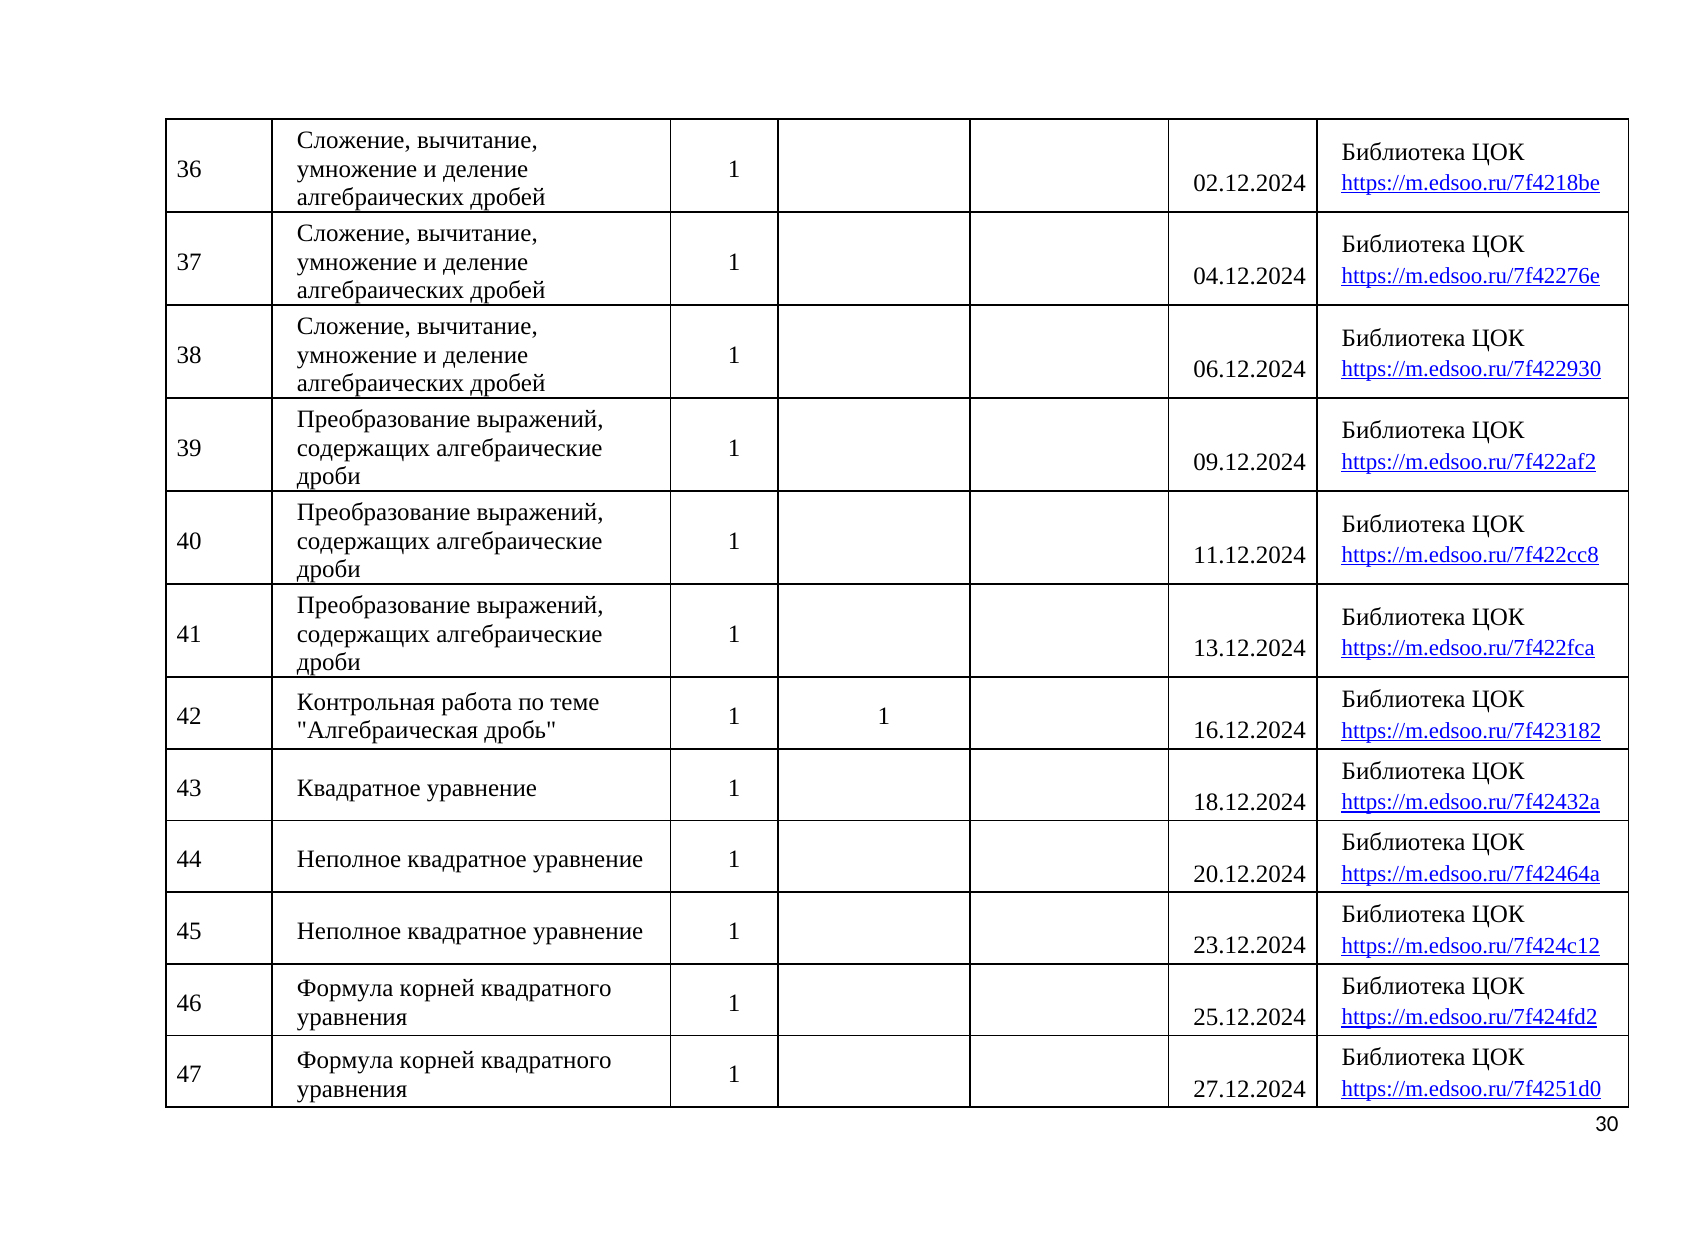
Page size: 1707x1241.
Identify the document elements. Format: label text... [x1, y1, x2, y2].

table_cell [779, 821, 969, 891]
table_cell 20.12.2024 [1169, 821, 1316, 891]
table_cell Контрольная работа по теме "Алгебраическая дробь" [273, 678, 670, 748]
table_cell [971, 821, 1168, 891]
table_cell Библиотека ЦОК https://m.edsoo.ru/7f424c12 [1318, 893, 1628, 963]
table_cell [971, 585, 1168, 676]
table_cell 04.12.2024 [1169, 213, 1316, 304]
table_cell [273, 213, 670, 304]
table_cell Неполное квадратное уравнение [273, 893, 670, 963]
table_cell 18.12.2024 [1169, 750, 1316, 819]
table_cell [779, 492, 969, 583]
table_cell Библиотека ЦОК https://m.edsoo.ru/7f422af2 [1318, 399, 1628, 490]
table_cell [971, 399, 1168, 490]
table_cell 46 [167, 965, 271, 1034]
table_cell 23.12.2024 [1169, 893, 1316, 963]
table_cell [779, 306, 969, 397]
table_cell Преобразование выражений, содержащих алгебраические дроби [273, 399, 670, 490]
table_cell [971, 306, 1168, 397]
table_cell 16.12.2024 [1169, 678, 1316, 748]
table_cell Библиотека ЦОК https://m.edsoo.ru/7f4218be [1318, 120, 1628, 211]
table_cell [273, 1036, 670, 1106]
table_cell 41 [167, 585, 271, 676]
table_cell Библиотека ЦОК https://m.edsoo.ru/7f423182 [1318, 678, 1628, 748]
table_cell [779, 965, 969, 1034]
table_cell Сложение, вычитание, умножение и деление алгебраических дробей [273, 306, 670, 397]
table_cell [779, 893, 969, 963]
table_cell [779, 750, 969, 819]
table_cell 11.12.2024 [1169, 492, 1316, 583]
table_cell 45 [167, 893, 271, 963]
table_cell Библиотека ЦОК https://m.edsoo.ru/7f42464a [1318, 821, 1628, 891]
table_cell Преобразование выражений, содержащих алгебраические дроби [273, 492, 670, 583]
table_cell 1 [671, 893, 777, 963]
table_cell [779, 213, 969, 304]
table_cell 25.12.2024 [1169, 965, 1316, 1034]
table_cell [779, 585, 969, 676]
table_cell Библиотека ЦОК https://m.edsoo.ru/7f4251d0 [1318, 1036, 1628, 1106]
table_cell [971, 120, 1168, 211]
table_cell Преобразование выражений, содержащих алгебраические дроби [273, 585, 670, 676]
table_cell [971, 965, 1168, 1034]
table_cell Неполное квадратное уравнение [273, 821, 670, 891]
table_cell 42 [167, 678, 271, 748]
table_cell 1 [671, 399, 777, 490]
table_cell [971, 678, 1168, 748]
table_cell 40 [167, 492, 271, 583]
table_cell 02.12.2024 [1169, 120, 1316, 211]
table_cell Библиотека ЦОК https://m.edsoo.ru/7f422cc8 [1318, 492, 1628, 583]
table_cell 1 [671, 120, 777, 211]
table_cell 1 [671, 821, 777, 891]
table_cell Библиотека ЦОК https://m.edsoo.ru/7f422fca [1318, 585, 1628, 676]
table_cell 39 [167, 399, 271, 490]
table_cell Квадратное уравнение [273, 750, 670, 819]
table_cell 1 [671, 213, 777, 304]
table_cell 44 [167, 821, 271, 891]
table_cell Библиотека ЦОК https://m.edsoo.ru/7f424fd2 [1318, 965, 1628, 1034]
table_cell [273, 120, 670, 211]
table_cell 1 [779, 678, 969, 748]
table_cell Библиотека ЦОК https://m.edsoo.ru/7f42432a [1318, 750, 1628, 819]
table_cell 1 [671, 678, 777, 748]
table_cell [779, 1036, 969, 1106]
table_cell 1 [671, 492, 777, 583]
table_cell 1 [671, 1036, 777, 1106]
table_cell 37 [167, 213, 271, 304]
table_cell [971, 213, 1168, 304]
table_cell 06.12.2024 [1169, 306, 1316, 397]
table_cell Библиотека ЦОК https://m.edsoo.ru/7f422930 [1318, 306, 1628, 397]
table_cell [971, 750, 1168, 819]
table_cell 1 [671, 585, 777, 676]
table_cell 1 [671, 750, 777, 819]
table_cell [971, 492, 1168, 583]
table_cell 43 [167, 750, 271, 819]
table_cell 47 [167, 1036, 271, 1106]
table_cell 27.12.2024 [1169, 1036, 1316, 1106]
table_cell [779, 120, 969, 211]
table_cell Формула корней квадратного уравнения [273, 965, 670, 1034]
table_cell 38 [167, 306, 271, 397]
table_cell [971, 893, 1168, 963]
table_cell [779, 399, 969, 490]
table_cell 09.12.2024 [1169, 399, 1316, 490]
table_cell 1 [671, 965, 777, 1034]
table_cell 36 [167, 120, 271, 211]
table_cell 1 [671, 306, 777, 397]
table_cell [971, 1036, 1168, 1106]
table_cell Библиотека ЦОК https://m.edsoo.ru/7f42276e [1318, 213, 1628, 304]
table_cell 13.12.2024 [1169, 585, 1316, 676]
